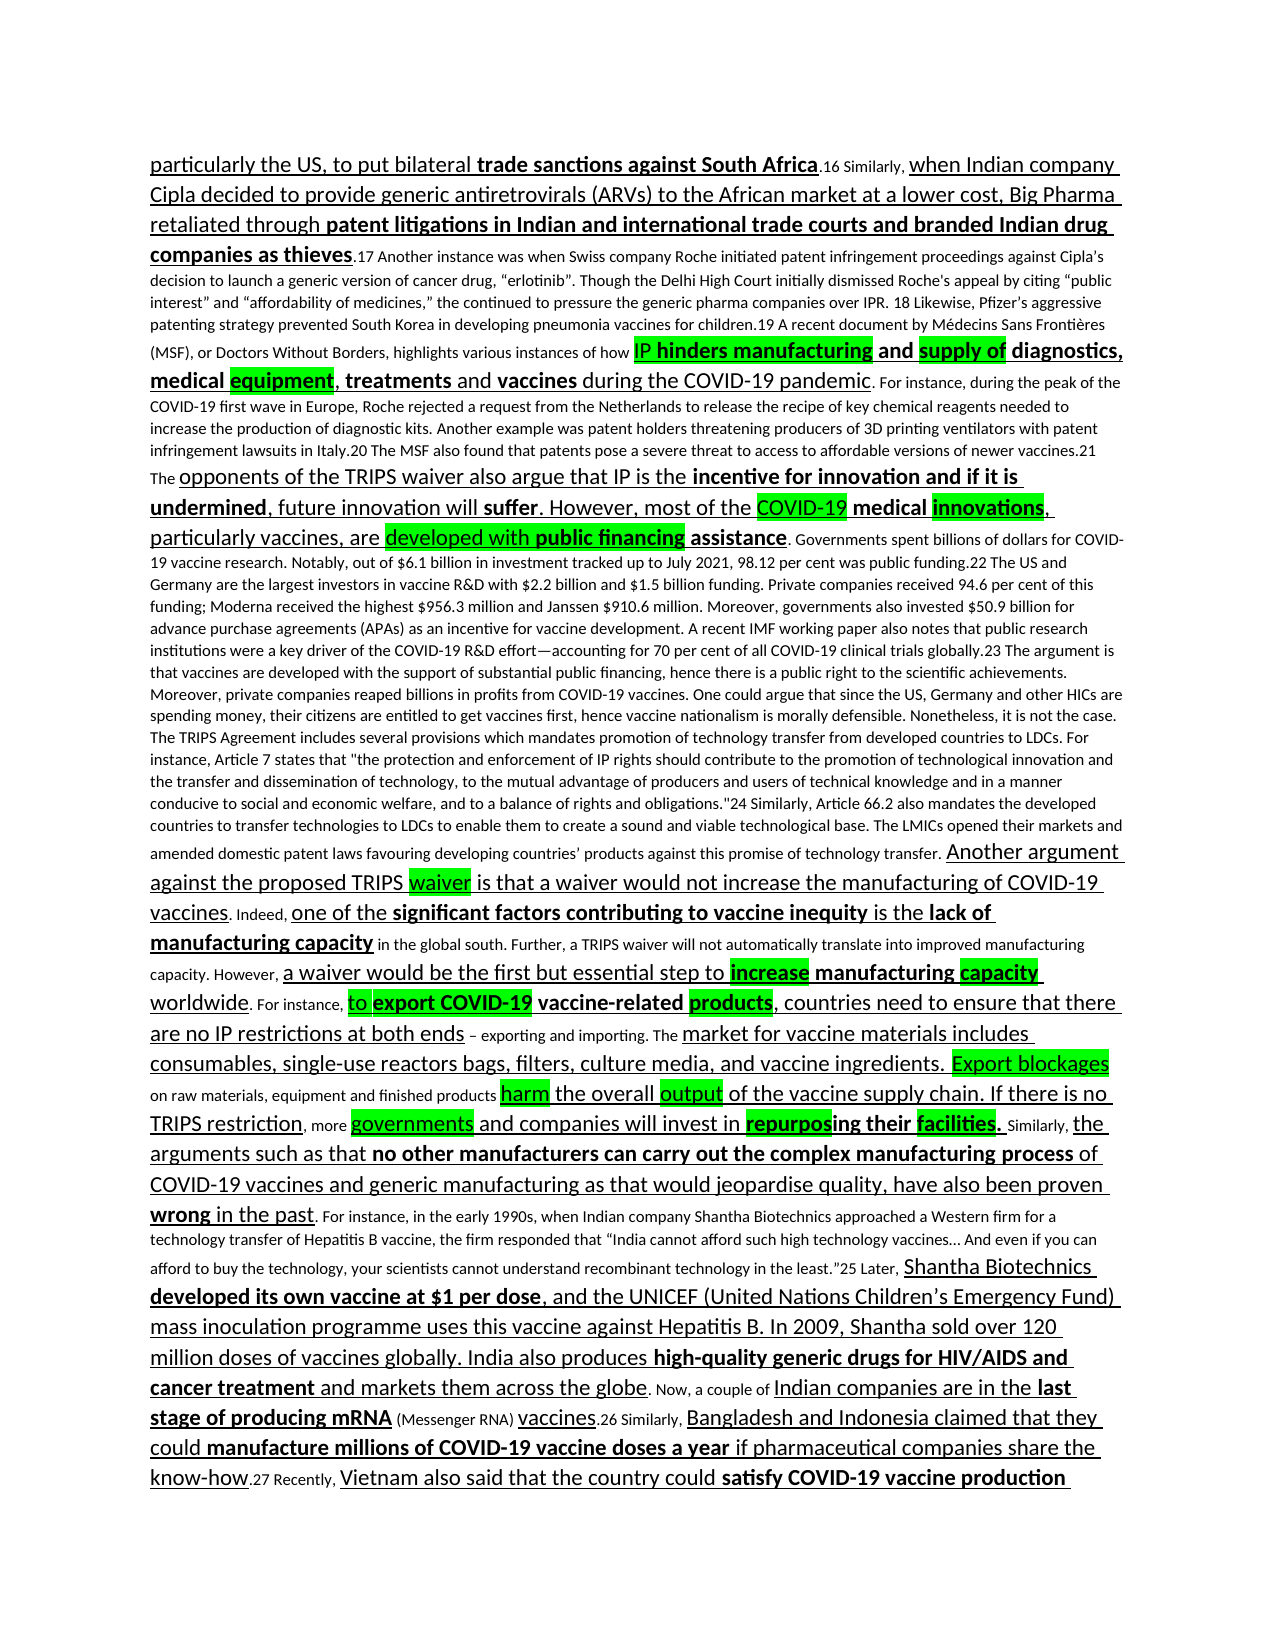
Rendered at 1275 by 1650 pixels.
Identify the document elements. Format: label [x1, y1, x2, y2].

text [150, 150, 1125, 1492]
